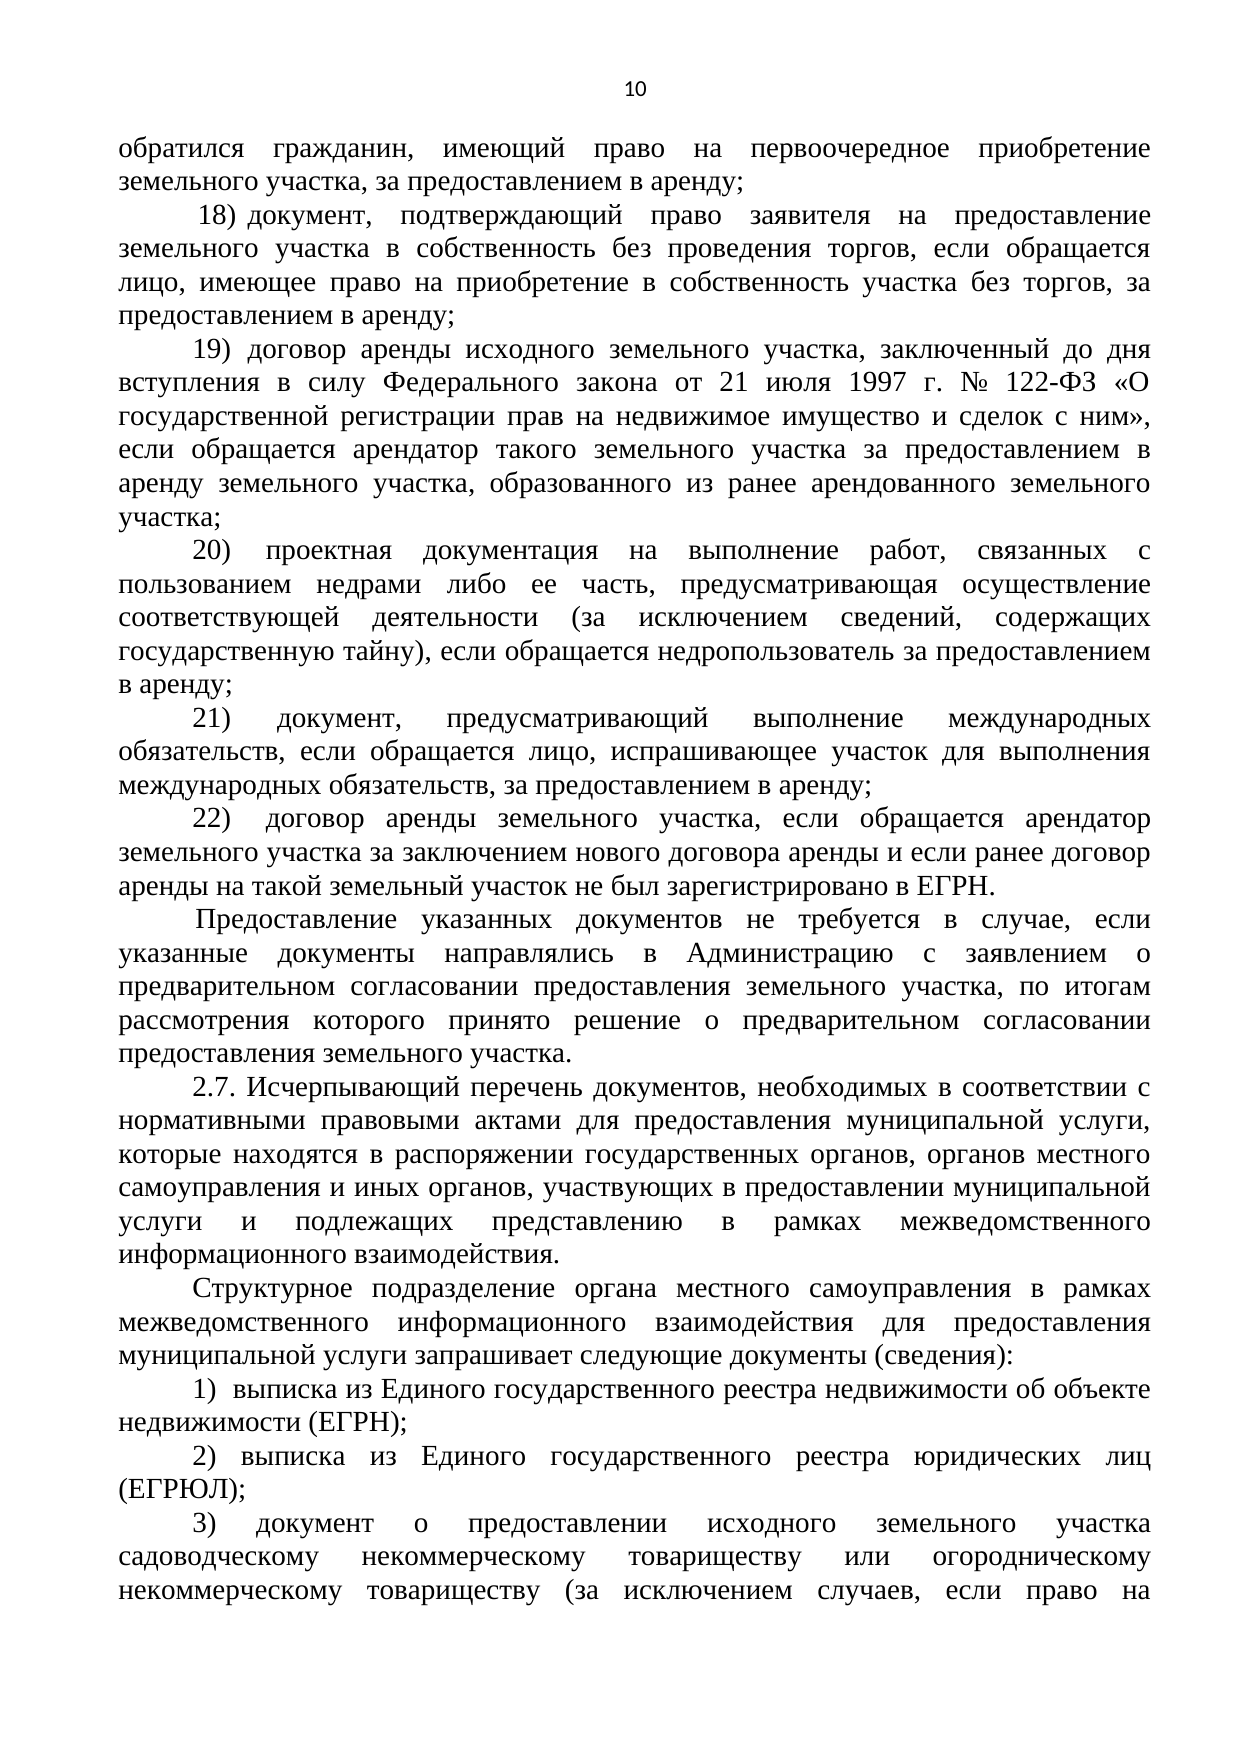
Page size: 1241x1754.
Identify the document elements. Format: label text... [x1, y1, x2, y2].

text Предоставление указанных документов не требуется в случае, если указанные документы направлялись в Администрацию с заявлением о предварительном согласовании предоставления земельного участка, по итогам рассмотрения которого принято решение о предварительном согласовании предоставления земельного участка. [118, 901, 1152, 1069]
list договор аренды земельного участка, если обращается арендатор земельного участка за заключением нового договора аренды и если ранее договор аренды на такой земельный участок не был зарегистрировано в ЕГРН. [118, 801, 1152, 901]
list договор аренды исходного земельного участка, заключенный до дня вступления в силу Федерального закона от 21 июля 1997 г. № 122-ФЗ «О государственной регистрации прав на недвижимое имущество и сделок с ним», если обращается арендатор такого земельного участка за предоставлением в аренду земельного участка, образованного из ранее арендованного земельного участка; [118, 331, 1152, 532]
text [118, 1505, 1152, 1606]
list документ, подтверждающий право заявителя на предоставление земельного участка в собственность без проведения торгов, если обращается лицо, имеющее право на приобретение в собственность участка без торгов, за предоставлением в аренду; [118, 197, 1152, 331]
text 1) выписка из Единого государственного реестра недвижимости об объекте недвижимости (ЕГРН); [118, 1371, 1152, 1438]
list документ, предусматривающий выполнение международных обязательств, если обращается лицо, испрашивающее участок для выполнения международных обязательств, за предоставлением в аренду; [118, 700, 1152, 801]
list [118, 130, 1152, 197]
text 2.7. Исчерпывающий перечень документов, необходимых в соответствии с нормативными правовыми актами для предоставления муниципальной услуги, которые находятся в распоряжении государственных органов, органов местного самоуправления и иных органов, участвующих в предоставлении муниципальной услуги и подлежащих представлению в рамках межведомственного информационного взаимодействия. [118, 1069, 1152, 1270]
list проектная документация на выполнение работ, связанных с пользованием недрами либо ее часть, предусматривающая осуществление соответствующей деятельности (за исключением сведений, содержащих государственную тайну), если обращается недропользователь за предоставлением в аренду; [118, 532, 1152, 700]
text 2) выписка из Единого государственного реестра юридических лиц (ЕГРЮЛ); [118, 1438, 1152, 1505]
text Структурное подразделение органа местного самоуправления в рамках межведомственного информационного взаимодействия для предоставления муниципальной услуги запрашивает следующие документы (сведения): [118, 1270, 1152, 1371]
